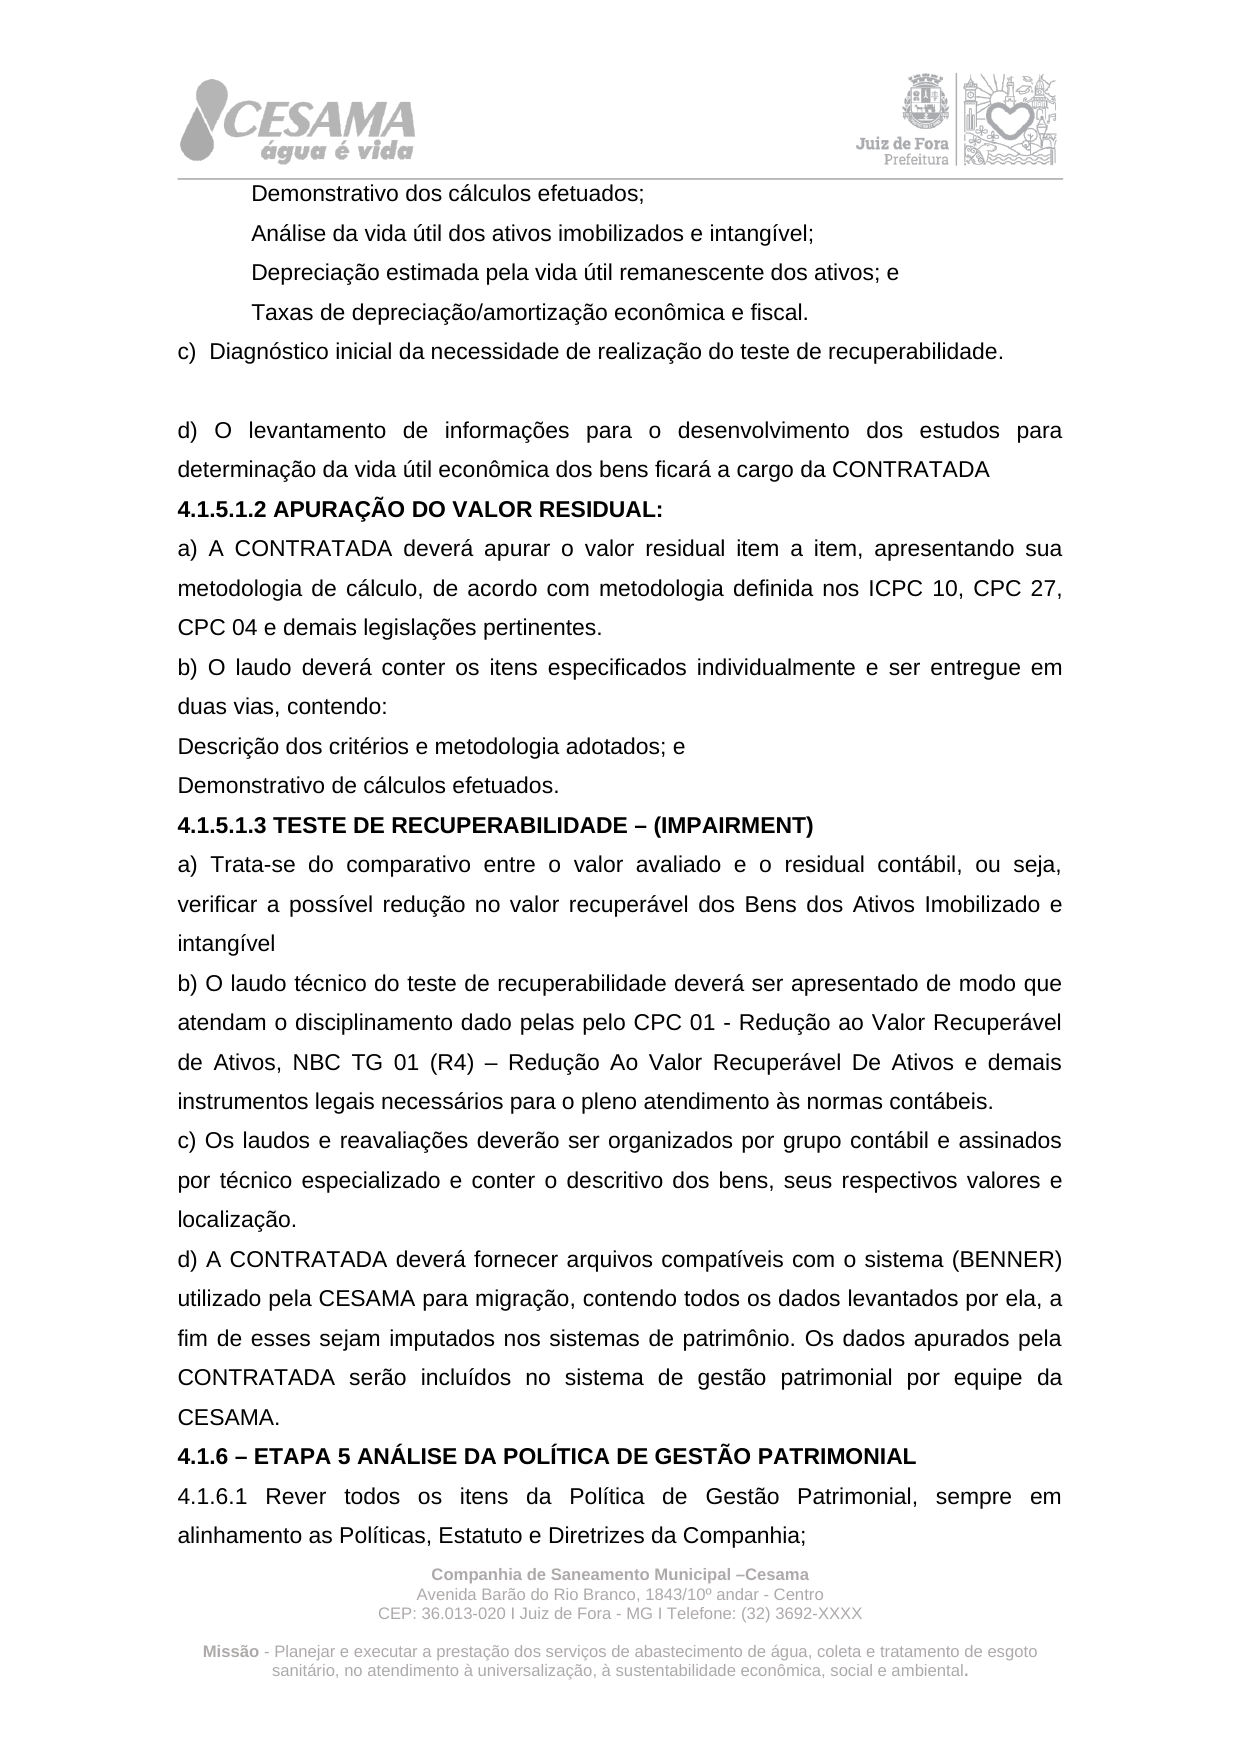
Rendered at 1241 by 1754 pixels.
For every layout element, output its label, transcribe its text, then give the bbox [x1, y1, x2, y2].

text 4.1.5.1.2 APURAÇÃO DO VALOR RESIDUAL: [177, 496, 1063, 522]
text 4.1.6.1 Rever todos os itens da Política de Gestão Patrimonial, sempre em alinhamento as Políticas, Estatuto e Diretrizes da Companhia; [177, 1483, 1063, 1549]
text 4.1.5.1.3 TESTE DE RECUPERABILIDADE – (IMPAIRMENT) [177, 812, 1063, 838]
text Descrição dos critérios e metodologia adotados; e [177, 733, 1063, 759]
text c) Diagnóstico inicial da necessidade de realização do teste de recuperabilidade. [177, 338, 1063, 364]
text Análise da vida útil dos ativos imobilizados e intangível; [251, 219, 1063, 246]
text a) Trata-se do comparativo entre o valor avaliado e o residual contábil, ou seja, verificar a possível redução no valor recuperável dos Bens dos Ativos Imobilizado e intangível [177, 851, 1063, 956]
text Demonstrativo dos cálculos efetuados; [251, 180, 1063, 206]
text 4.1.6 – ETAPA 5 ANÁLISE DA POLÍTICA DE GESTÃO PATRIMONIAL [177, 1443, 1063, 1470]
text d) O levantamento de informações para o desenvolvimento dos estudos para determinação da vida útil econômica dos bens ficará a cargo da CONTRATADA [177, 417, 1063, 483]
text d) A CONTRATADA deverá fornecer arquivos compatíveis com o sistema (BENNER) utilizado pela CESAMA para migração, contendo todos os dados levantados por ela, a fim de esses sejam imputados nos sistemas de patrimônio. Os dados apurados pela CONTRATADA serão incluídos no sistema de gestão patrimonial por equipe da CESAMA. [177, 1246, 1063, 1430]
text a) A CONTRATADA deverá apurar o valor residual item a item, apresentando sua metodologia de cálculo, de acordo com metodologia definida nos ICPC 10, CPC 27, CPC 04 e demais legislações pertinentes. [177, 535, 1063, 641]
picture [177, 73, 1064, 180]
text b) O laudo deverá conter os itens especificados individualmente e ser entregue em duas vias, contendo: [177, 654, 1063, 719]
text Depreciação estimada pela vida útil remanescente dos ativos; e [251, 259, 1063, 285]
text b) O laudo técnico do teste de recuperabilidade deverá ser apresentado de modo que atendam o disciplinamento dado pelas pelo CPC 01 - Redução ao Valor Recuperável de Ativos, NBC TG 01 (R4) – Redução Ao Valor Recuperável De Ativos e demais instrumentos legais necessários para o pleno atendimento às normas contábeis. [177, 969, 1063, 1114]
text Demonstrativo de cálculos efetuados. [177, 772, 1063, 798]
text c) Os laudos e reavaliações deverão ser organizados por grupo contábil e assinados por técnico especializado e conter o descritivo dos bens, seus respectivos valores e localização. [177, 1127, 1063, 1233]
text Taxas de depreciação/amortização econômica e fiscal. [251, 298, 1063, 325]
